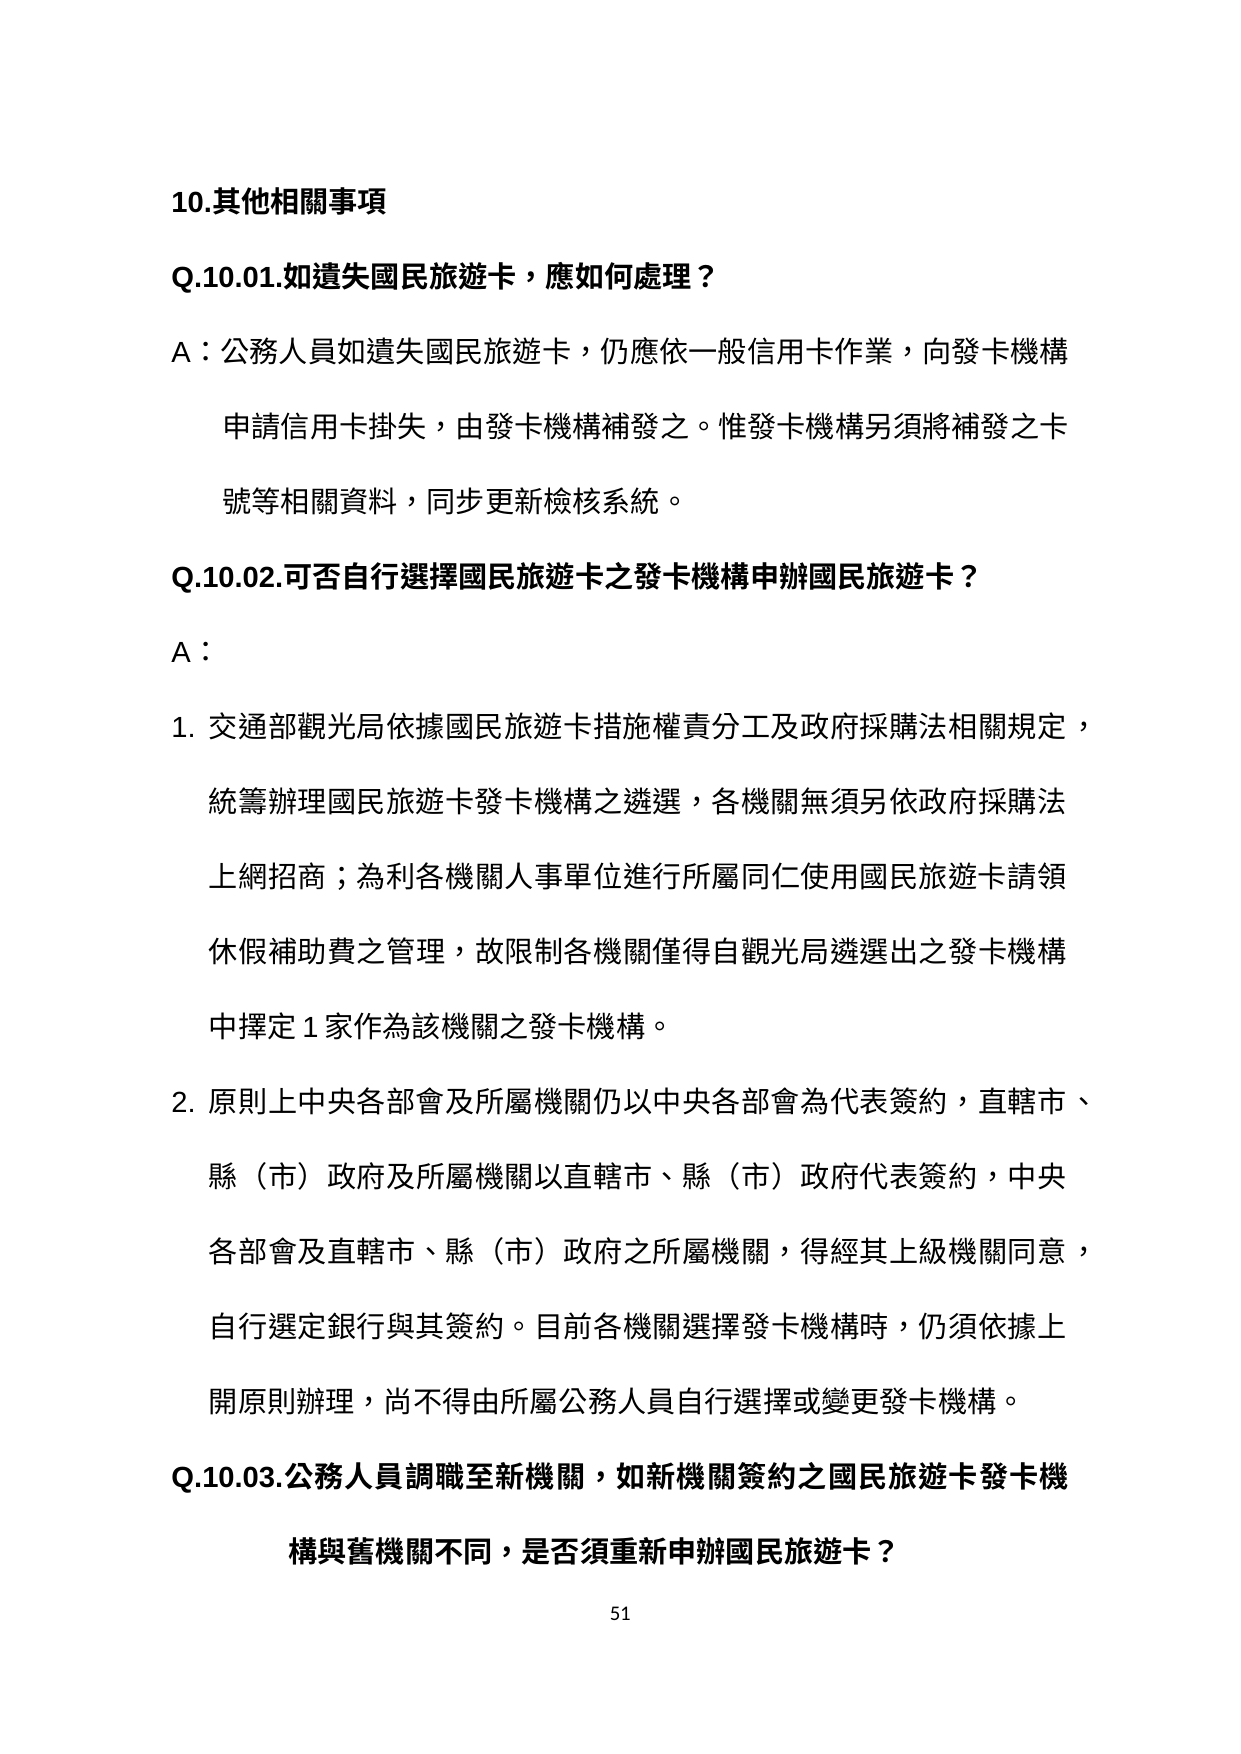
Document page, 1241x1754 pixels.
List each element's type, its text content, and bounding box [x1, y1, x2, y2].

list 原則上中央各部會及所屬機關仍以中央各部會為代表簽約，直轄市、縣（市）政府及所屬機關以直轄市、縣（市）政府代表簽約，中央各部會及直轄市、縣（市）政府之所屬機關，得經其上級機關同意，自行選定銀行與其簽約。目前各機關選擇發卡機構時，仍須依據上開原則辦理，尚不得由所屬公務人員自行選擇或變更發卡機構。 [171, 1062, 1069, 1437]
text 10.其他相關事項 [171, 162, 1069, 237]
text A：公務人員如遺失國民旅遊卡，仍應依一般信用卡作業，向發卡機構申請信用卡掛失，由發卡機構補發之。惟發卡機構另須將補發之卡號等相關資料，同步更新檢核系統。 [171, 312, 1069, 537]
text Q.10.01.如遺失國民旅遊卡，應如何處理？ [171, 237, 1069, 312]
text Q.10.02.可否自行選擇國民旅遊卡之發卡機構申辦國民旅遊卡？ [171, 537, 1069, 612]
text A： [171, 612, 1069, 687]
list 交通部觀光局依據國民旅遊卡措施權責分工及政府採購法相關規定，統籌辦理國民旅遊卡發卡機構之遴選，各機關無須另依政府採購法上網招商；為利各機關人事單位進行所屬同仁使用國民旅遊卡請領休假補助費之管理，故限制各機關僅得自觀光局遴選出之發卡機構中擇定1家作為該機關之發卡機構。 [171, 687, 1069, 1062]
text Q.10.03.公務人員調職至新機關，如新機關簽約之國民旅遊卡發卡機構與舊機關不同，是否須重新申辦國民旅遊卡？ [171, 1437, 1069, 1587]
